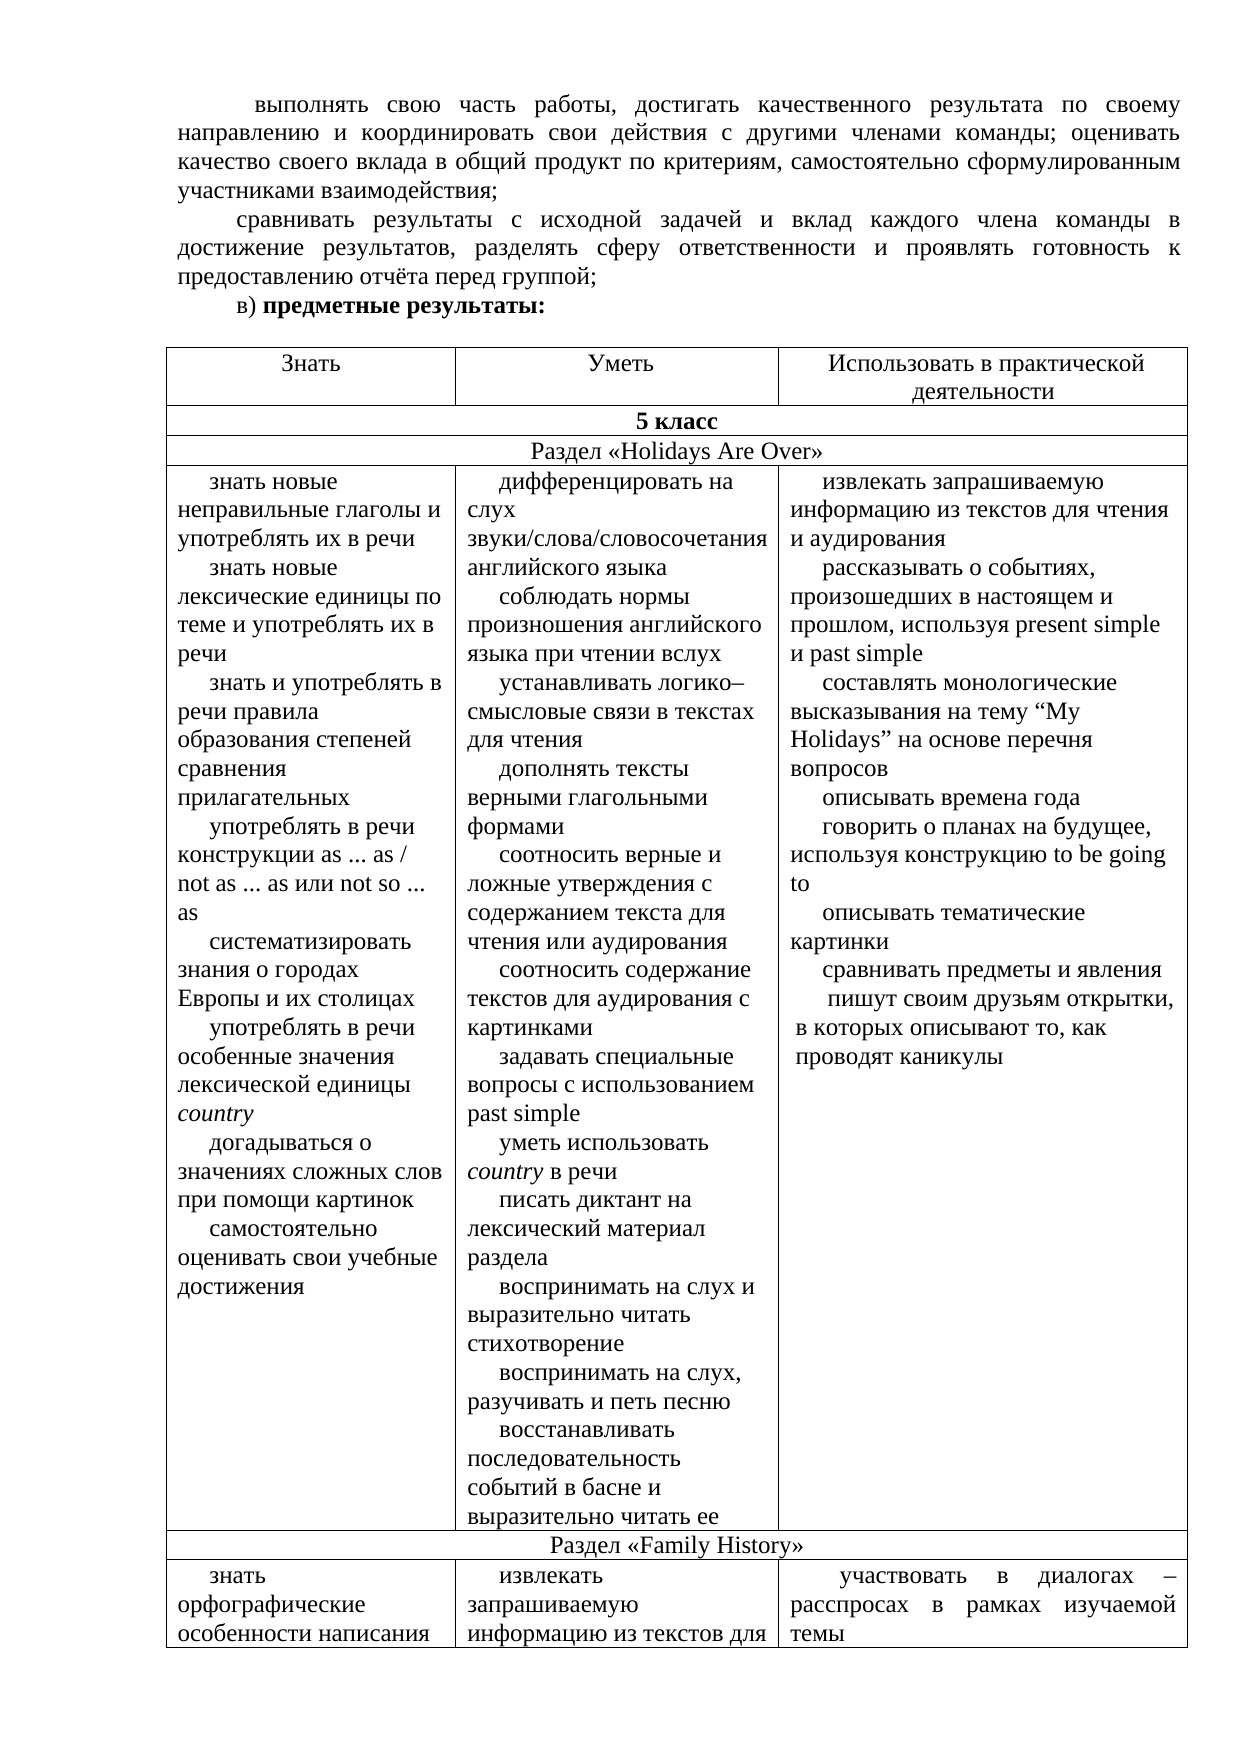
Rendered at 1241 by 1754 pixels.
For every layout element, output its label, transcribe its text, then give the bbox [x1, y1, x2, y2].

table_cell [779, 1560, 1187, 1647]
table_cell Раздел «Family History» [167, 1531, 1187, 1559]
table_header Использовать в практической деятельности [779, 348, 1187, 405]
text выполнять свою часть работы, достигать качественного результата по своему направлению и координировать свои действия с другими членами команды; оценивать качество своего вклада в общий продукт по критериям, самостоятельно сформулированным участниками взаимодействия; [177, 89, 1181, 204]
text сравнивать результаты с исходной задачей и вклад каждого члена команды в достижение результатов, разделять сферу ответственности и проявлять готовность к предоставлению отчёта перед группой; [177, 204, 1181, 290]
table_cell 5 класс [167, 406, 1187, 435]
text в) предметные результаты: [177, 290, 1181, 319]
table_cell  дифференцировать на слух звуки/слова/словосочетания английского языка  соблюдать нормы произношения английского языка при чтении вслух  устанавливать логико–смысловые связи в текстах для чтения  дополнять тексты верными глагольными формами  соотносить верные и ложные утверждения с содержанием текста для чтения или аудирования  соотносить содержание текстов для аудирования с картинками  задавать специальные вопросы с использованием past simple  уметь использовать country в речи  писать диктант на лексический материал раздела  воспринимать на слух и выразительно читать стихотворение  воспринимать на слух, разучивать и петь песню  восстанавливать последовательность событий в басне и выразительно читать ее [456, 466, 778, 1529]
table_header Знать [167, 348, 455, 405]
table_cell Раздел «Holidays Are Over» [167, 436, 1187, 465]
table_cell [167, 1560, 455, 1647]
table_header Уметь [456, 348, 778, 405]
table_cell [456, 1560, 778, 1647]
table_cell  извлекать запрашиваемую информацию из текстов для чтения и аудирования  рассказывать о событиях, произошедших в настоящем и прошлом, используя present simple и past simple  составлять монологические высказывания на тему “My Holidays” на основе перечня вопросов  описывать времена года  говорить о планах на будущее, используя конструкцию to be going to  описывать тематические картинки  сравнивать предметы и явления  пишут своим друзьям открытки, в которых описывают то, как проводят каникулы [779, 466, 1187, 1529]
table_cell  знать новые неправильные глаголы и употреблять их в речи  знать новые лексические единицы по теме и употреблять их в речи  знать и употреблять в речи правила образования степеней сравнения прилагательных  употреблять в речи конструкции as ... as / not as ... as или not so ... as  систематизировать знания о городах Европы и их столицах  употреблять в речи особенные значения лексической единицы country  догадываться о значениях сложных слов при помощи картинок  самостоятельно оценивать свои учебные достижения [167, 466, 455, 1529]
